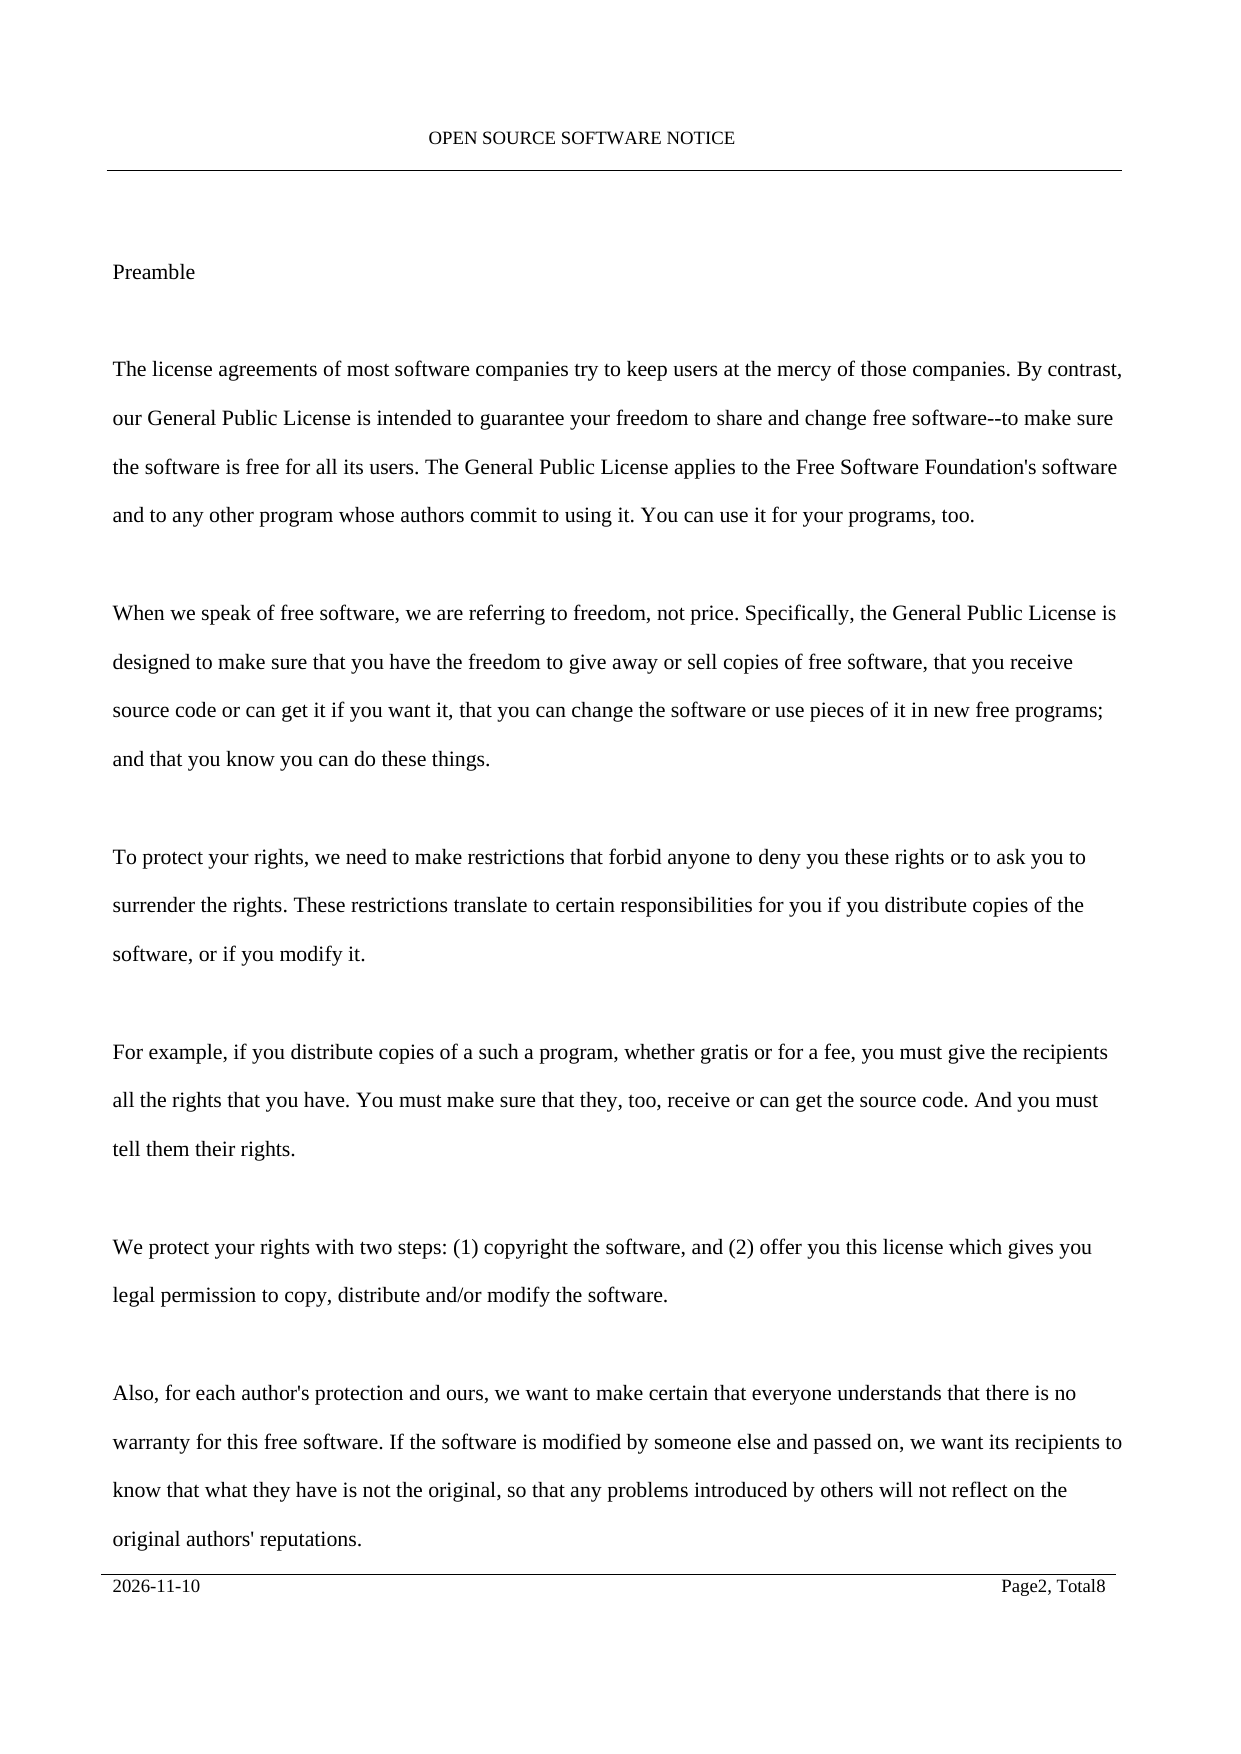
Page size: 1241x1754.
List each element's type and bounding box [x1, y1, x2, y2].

text [112, 206, 1128, 1555]
